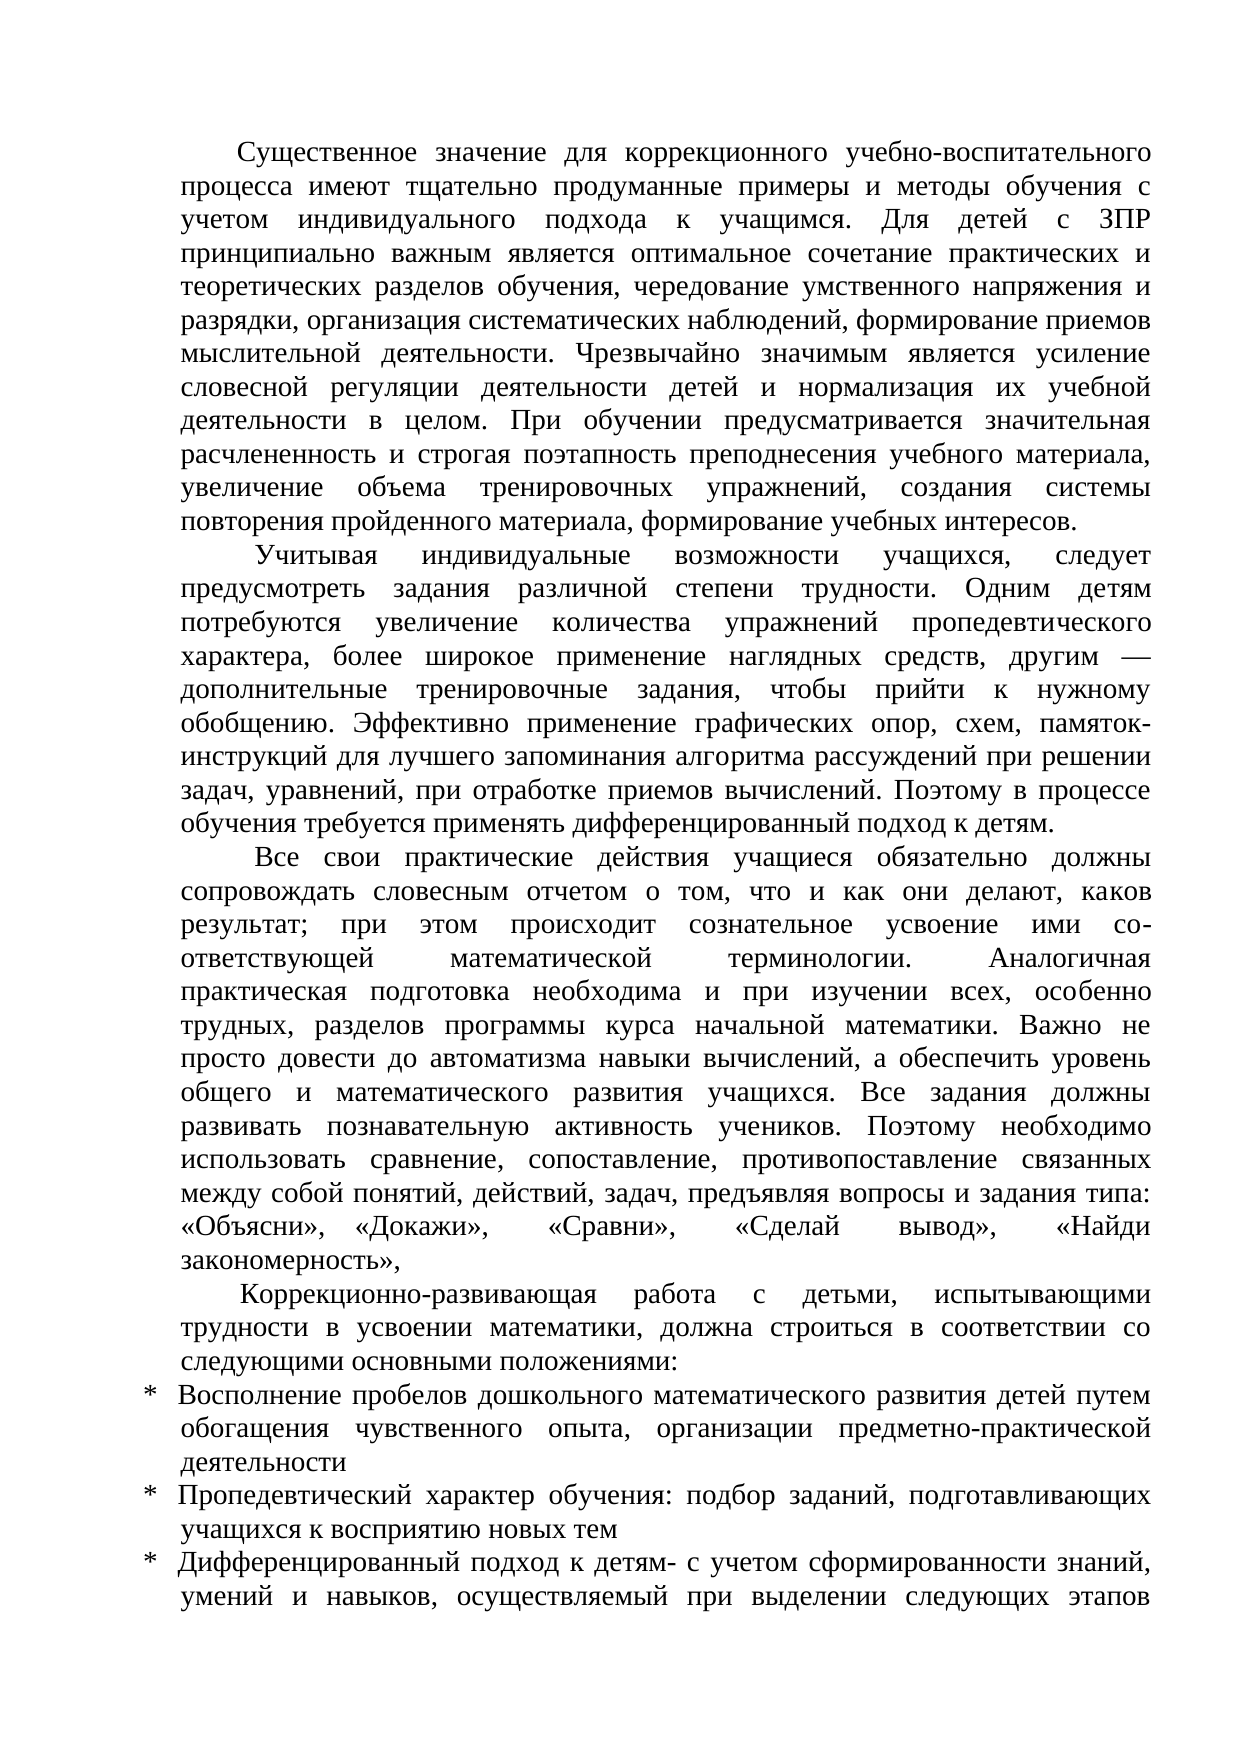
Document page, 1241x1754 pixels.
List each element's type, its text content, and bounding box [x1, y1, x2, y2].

text Существенное значение для коррекционного учебно-воспитательного процесса имеют тщательно продуманные примеры и методы обучения с учетом индивидуального подхода к учащимся. Для детей с ЗПР принципиально важным является оптимальное сочетание практических и теоретических разделов обучения, чередование умственного напряжения и разрядки, организация систематических наблюдений, формирование приемов мыслительной деятельности. Чрезвычайно значимым является усиление словесной регуляции деятельности детей и нормализация их учебной деятельности в целом. При обучении предусматривается значительная расчлененность и строгая поэтапность преподнесения учебного материала, увеличение объема тренировочных упражнений, создания системы повторения пройденного материала, формирование учебных интересов. [180, 134, 1152, 537]
text Учитывая индивидуальные возможности учащихся, следует предусмотреть задания различной степени трудности. Одним детям потребуются увеличение количества упражнений пропедевтического характера, более широкое применение наглядных средств, другим — дополнительные тренировочные задания, чтобы прийти к нужному обобщению. Эффективно применение графических опор, схем, памяток-инструкций для лучшего запоминания алгоритма рассуждений при решении задач, уравнений, при отработке приемов вычислений. Поэтому в процессе обучения требуется применять дифференцированный подход к детям. [180, 537, 1152, 839]
list Восполнение пробелов дошкольного математического развития детей путем обогащения чувственного опыта, организации предметно-практической деятельности [143, 1377, 1152, 1477]
text Коррекционно-развивающая работа с детьми, испытывающими трудности в усвоении математики, должна строиться в соответствии со следующими основными положениями: [180, 1276, 1152, 1376]
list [143, 1544, 1152, 1612]
text Все свои практические действия учащиеся обязательно должны сопровождать словесным отчетом о том, что и как они делают, каков результат; при этом происходит сознательное усвоение ими соответствующей математической терминологии. Аналогичная практическая подготовка необходима и при изучении всех, особенно трудных, разделов программы курса начальной математики. Важно не просто довести до автоматизма навыки вычислений, а обеспечить уровень общего и математического развития учащихся. Все задания должны развивать познавательную активность учеников. Поэтому необходимо использовать сравнение, сопоставление, противопоставление связанных между собой понятий, действий, задач, предъявляя вопросы и задания типа: «Объясни», «Докажи», «Сравни», «Сделай вывод», «Найди закономерность», [180, 839, 1152, 1275]
list Пропедевтический характер обучения: подбор заданий, подготавливающих учащихся к восприятию новых тем [143, 1477, 1152, 1544]
